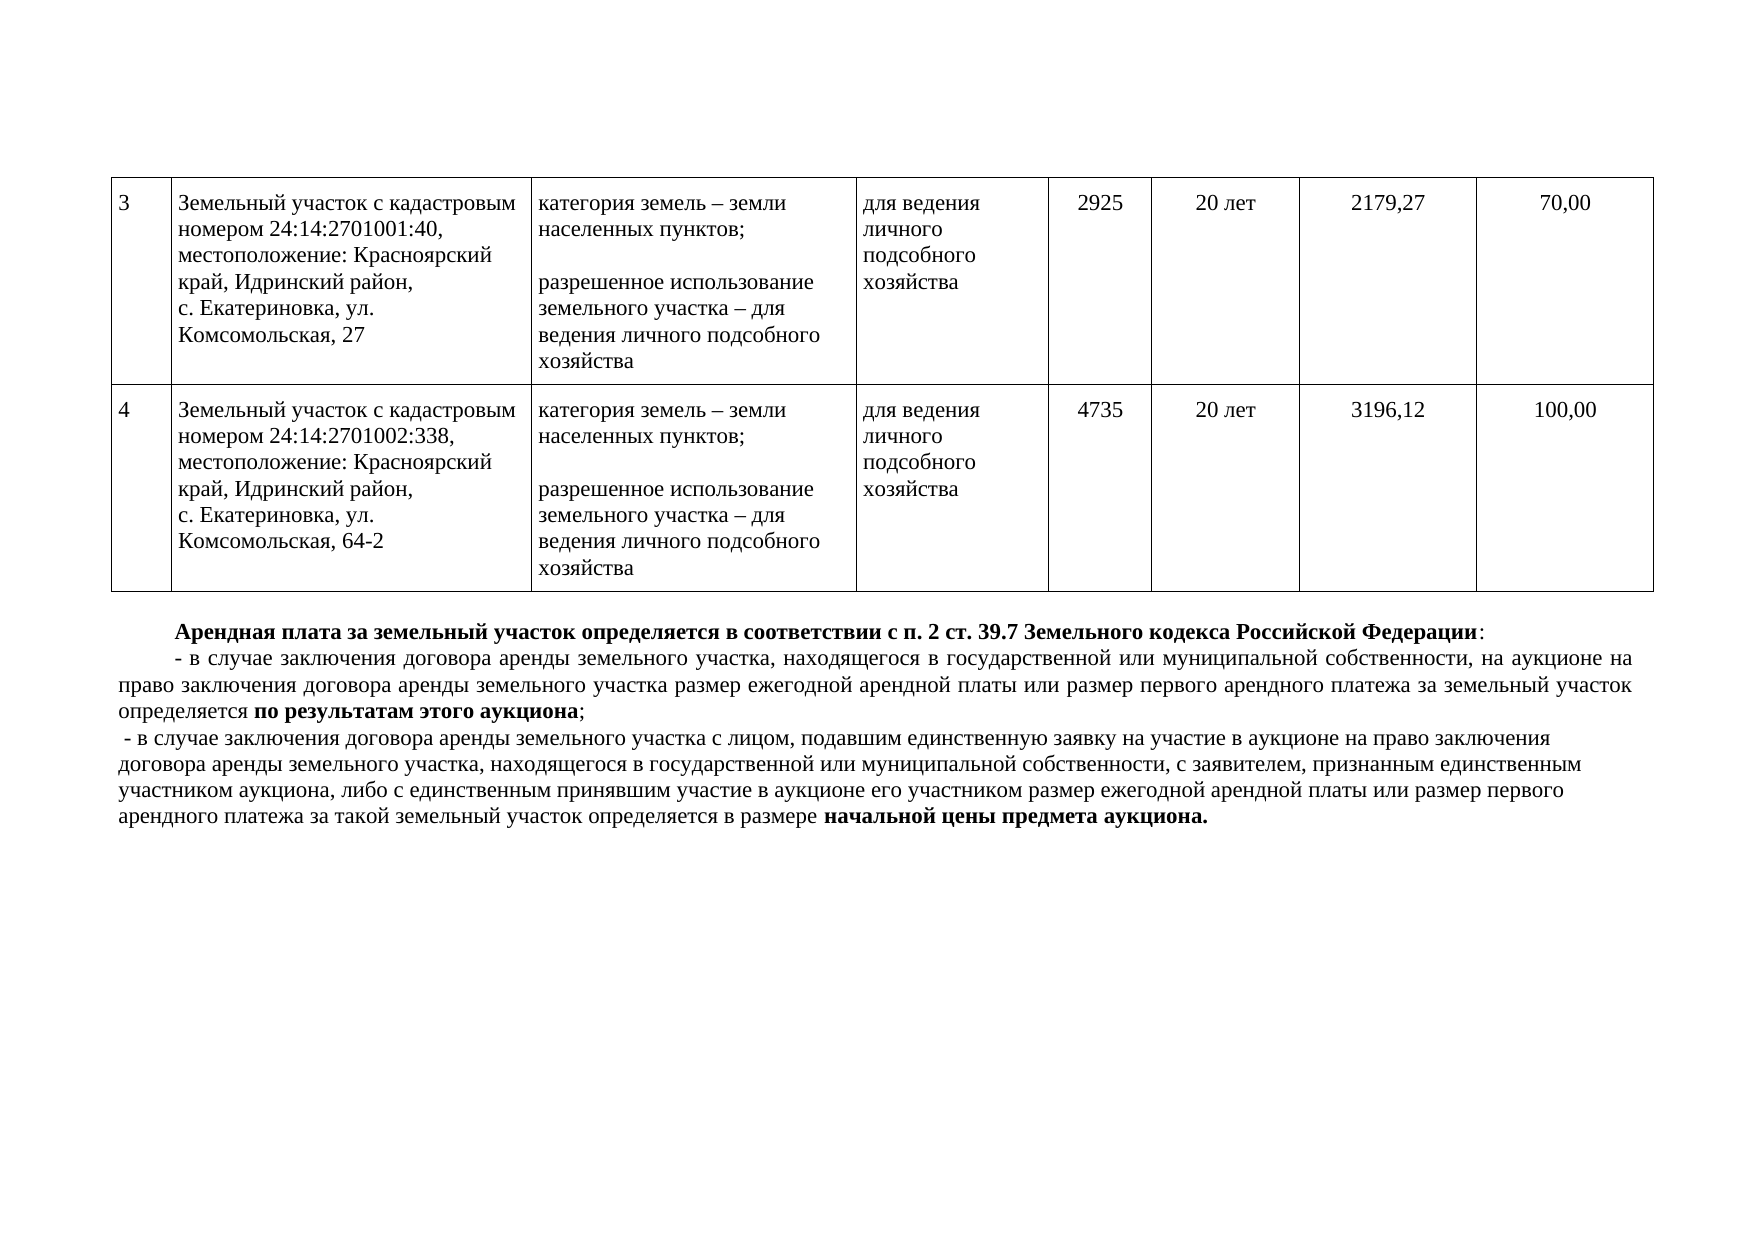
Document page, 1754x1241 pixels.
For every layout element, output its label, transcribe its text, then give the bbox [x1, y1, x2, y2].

table_cell 4 [112, 385, 171, 591]
table_cell Земельный участок с кадастровым номером 24:14:2701002:338, местоположение: Красноярский край, Идринский район, с. Екатериновка, ул. Комсомольская, 64-2 [172, 385, 531, 591]
table_cell 20 лет [1152, 178, 1299, 384]
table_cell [857, 178, 1048, 384]
table_cell 20 лет [1152, 385, 1299, 591]
table_cell 4735 [1049, 385, 1151, 591]
table_cell 3196,12 [1300, 385, 1476, 591]
table_cell 70,00 [1477, 178, 1653, 384]
table_cell 2925 [1049, 178, 1151, 384]
table_cell 3 [112, 178, 171, 384]
table_cell категория земель – земли населенных пунктов; разрешенное использование земельного участка – для ведения личного подсобного хозяйства [532, 385, 856, 591]
text Арендная плата за земельный участок определяется в соответствии с п. 2 ст. 39.7 Земельного кодекса Российской Федерации: [118, 618, 1636, 644]
text - в случае заключения договора аренды земельного участка, находящегося в государственной или муниципальной собственности, на аукционе на право заключения договора аренды земельного участка размер ежегодной арендной платы или размер первого арендного платежа за земельный участок определяется по результатам этого аукциона; [118, 644, 1636, 723]
table_cell 100,00 [1477, 385, 1653, 591]
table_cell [532, 178, 856, 384]
table_cell для ведения личного подсобного хозяйства [857, 385, 1048, 591]
table_cell 2179,27 [1300, 178, 1476, 384]
text - в случае заключения договора аренды земельного участка с лицом, подавшим единственную заявку на участие в аукционе на право заключения договора аренды земельного участка, находящегося в государственной или муниципальной собственности, с заявителем, признанным единственным участником аукциона, либо с единственным принявшим участие в аукционе его участником размер ежегодной арендной платы или размер первого арендного платежа за такой земельный участок определяется в размере начальной цены предмета аукциона. [118, 723, 1636, 829]
table_cell Земельный участок с кадастровым номером 24:14:2701001:40, местоположение: Красноярский край, Идринский район, с. Екатериновка, ул. Комсомольская, 27 [172, 178, 531, 384]
